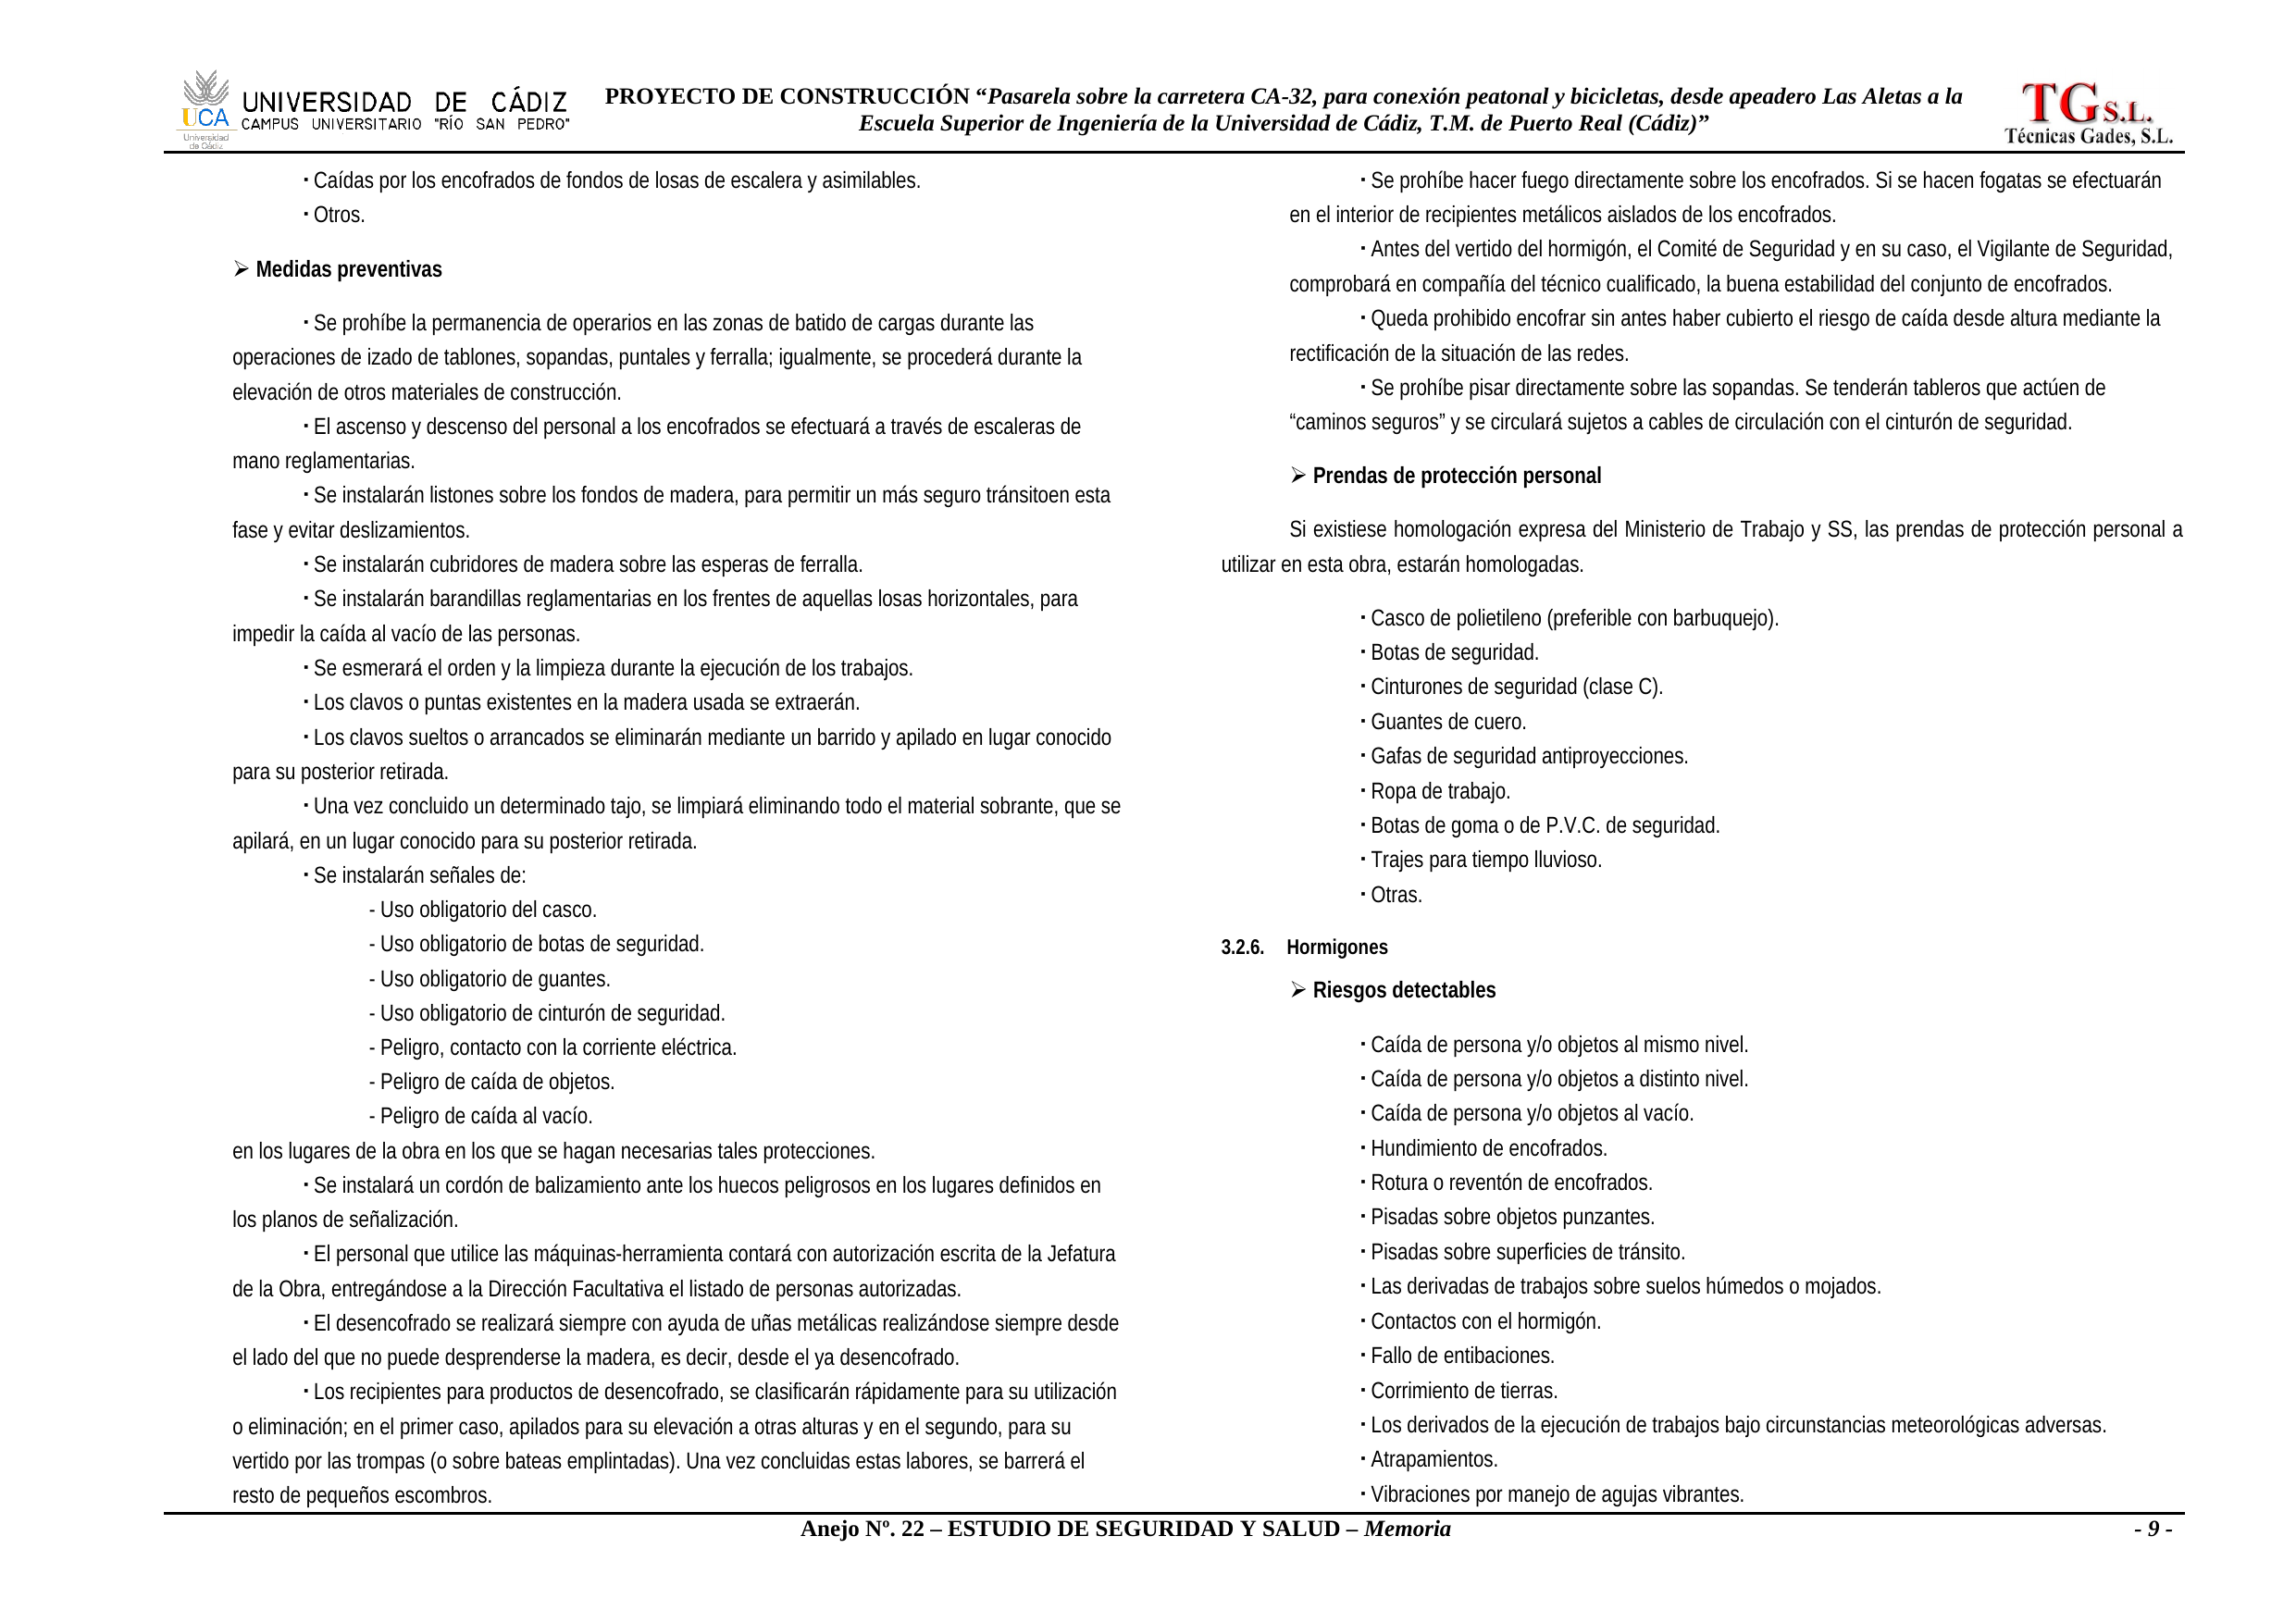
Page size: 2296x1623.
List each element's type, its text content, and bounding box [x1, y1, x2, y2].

text Riesgos detectables [1221, 976, 2186, 1003]
text Casco de polietileno (preferible con barbuquejo). Botas de seguridad. Cinturones de seguridad (clase C). Guantes de cuero. Gafas de seguridad antiproyecciones. Ropa de trabajo. Botas de goma o de P.V.C. de seguridad. Trajes para tiempo lluvioso. Otras. [1289, 604, 2186, 908]
text 3.2.6. Hormigones [1221, 935, 2186, 959]
picture [174, 68, 576, 151]
text Se prohíbe la permanencia de operarios en las zonas de batido de cargas durante las operaciones de izado de tablones, sopandas, puntales y ferralla; igualmente, se procederá durante la elevación de otros materiales de construcción. El ascenso y descenso del personal a los encofrados se efectuará a través de escaleras de mano reglamentarias. Se instalarán listones sobre los fondos de madera, para permitir un más seguro tránsitoen esta fase y evitar deslizamientos. Se instalarán cubridores de madera sobre las esperas de ferralla. Se instalarán barandillas reglamentarias en los frentes de aquellas losas horizontales, para impedir la caída al vacío de las personas. Se esmerará el orden y la limpieza durante la ejecución de los trabajos. Los clavos o puntas existentes en la madera usada se extraerán. Los clavos sueltos o arrancados se eliminarán mediante un barrido y apilado en lugar conocido para su posterior retirada. Una vez concluido un determinado tajo, se limpiará eliminando todo el material sobrante, que se apilará, en un lugar conocido para su posterior retirada. Se instalarán señales de: - Uso obligatorio del casco. - Uso obligatorio de botas de seguridad. - Uso obligatorio de guantes. - Uso obligatorio de cinturón de seguridad. - Peligro, contacto con la corriente eléctrica. - Peligro de caída de objetos. - Peligro de caída al vacío. en los lugares de la obra en los que se hagan necesarias tales protecciones. Se instalará un cordón de balizamiento ante los huecos peligrosos en los lugares definidos en los planos de señalización. El personal que utilice las máquinas-herramienta contará con autorización escrita de la Jefatura de la Obra, entregándose a la Dirección Facultativa el listado de personas autorizadas. El desencofrado se realizará siempre con ayuda de uñas metálicas realizándose siempre desde el lado del que no puede desprenderse la madera, es decir, desde el ya desencofrado. Los recipientes para productos de desencofrado, se clasificarán rápidamente para su utilización o eliminación; en el primer caso, apilados para su elevación a otras alturas y en el segundo, para su vertido por las trompas (o sobre bateas emplintadas). Una vez concluidas estas labores, se barrerá el resto de pequeños escombros. Se prohíbe hacer fuego directamente sobre los encofrados. Si se hacen fogatas se efectuarán en el interior de recipientes metálicos aislados de los encofrados. Antes del vertido del hormigón, el Comité de Seguridad y en su caso, el Vigilante de Seguridad, comprobará en compañía del técnico cualificado, la buena estabilidad del conjunto de encofrados. Queda prohibido encofrar sin antes haber cubierto el riesgo de caída desde altura mediante la rectificación de la situación de las redes. Se prohíbe pisar directamente sobre las sopandas. Se tenderán tableros que actúen de “caminos seguros” y se circulará sujetos a cables de circulación con el cinturón de seguridad. [232, 309, 1129, 1508]
text Si existiese homologación expresa del Ministerio de Trabajo y SS, las prendas de protección personal a utilizar en esta obra, estarán homologadas. [1221, 515, 2186, 576]
text Se prohíbe la permanencia de operarios en las zonas de batido de cargas durante las operaciones de izado de tablones, sopandas, puntales y ferralla; igualmente, se procederá durante la elevación de otros materiales de construcción. El ascenso y descenso del personal a los encofrados se efectuará a través de escaleras de mano reglamentarias. Se instalarán listones sobre los fondos de madera, para permitir un más seguro tránsitoen esta fase y evitar deslizamientos. Se instalarán cubridores de madera sobre las esperas de ferralla. Se instalarán barandillas reglamentarias en los frentes de aquellas losas horizontales, para impedir la caída al vacío de las personas. Se esmerará el orden y la limpieza durante la ejecución de los trabajos. Los clavos o puntas existentes en la madera usada se extraerán. Los clavos sueltos o arrancados se eliminarán mediante un barrido y apilado en lugar conocido para su posterior retirada. Una vez concluido un determinado tajo, se limpiará eliminando todo el material sobrante, que se apilará, en un lugar conocido para su posterior retirada. Se instalarán señales de: - Uso obligatorio del casco. - Uso obligatorio de botas de seguridad. - Uso obligatorio de guantes. - Uso obligatorio de cinturón de seguridad. - Peligro, contacto con la corriente eléctrica. - Peligro de caída de objetos. - Peligro de caída al vacío. en los lugares de la obra en los que se hagan necesarias tales protecciones. Se instalará un cordón de balizamiento ante los huecos peligrosos en los lugares definidos en los planos de señalización. El personal que utilice las máquinas-herramienta contará con autorización escrita de la Jefatura de la Obra, entregándose a la Dirección Facultativa el listado de personas autorizadas. El desencofrado se realizará siempre con ayuda de uñas metálicas realizándose siempre desde el lado del que no puede desprenderse la madera, es decir, desde el ya desencofrado. Los recipientes para productos de desencofrado, se clasificarán rápidamente para su utilización o eliminación; en el primer caso, apilados para su elevación a otras alturas y en el segundo, para su vertido por las trompas (o sobre bateas emplintadas). Una vez concluidas estas labores, se barrerá el resto de pequeños escombros. Se prohíbe hacer fuego directamente sobre los encofrados. Si se hacen fogatas se efectuarán en el interior de recipientes metálicos aislados de los encofrados. Antes del vertido del hormigón, el Comité de Seguridad y en su caso, el Vigilante de Seguridad, comprobará en compañía del técnico cualificado, la buena estabilidad del conjunto de encofrados. Queda prohibido encofrar sin antes haber cubierto el riesgo de caída desde altura mediante la rectificación de la situación de las redes. Se prohíbe pisar directamente sobre las sopandas. Se tenderán tableros que actúen de “caminos seguros” y se circulará sujetos a cables de circulación con el cinturón de seguridad. [1289, 167, 2186, 435]
text Prendas de protección personal [1221, 462, 2186, 489]
text Medidas preventivas [164, 255, 1129, 281]
picture [2002, 68, 2176, 151]
